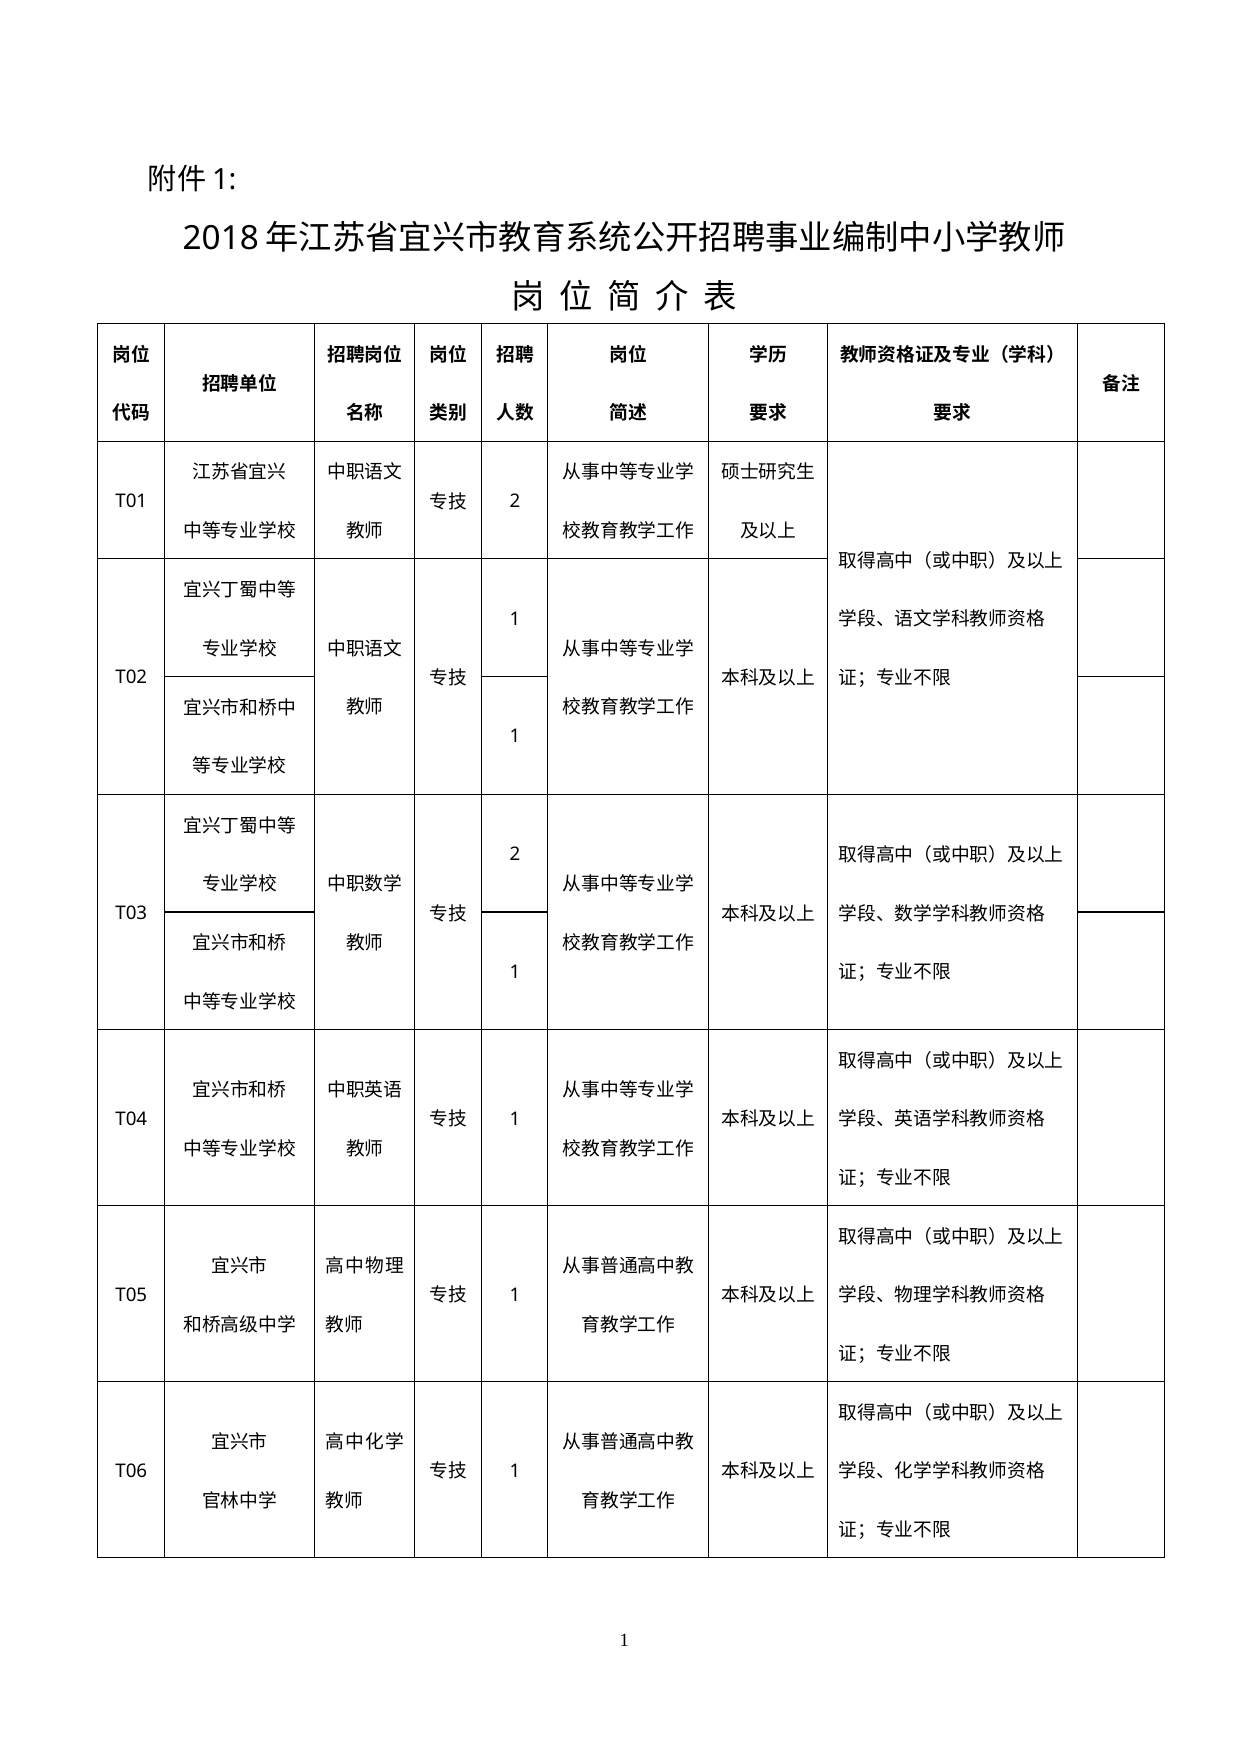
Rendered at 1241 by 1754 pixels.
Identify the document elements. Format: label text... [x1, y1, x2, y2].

table_cell 取得高中（或中职）及以上学段、化学学科教师资格证；专业不限 [828, 1382, 1077, 1557]
table_cell [1078, 1382, 1164, 1557]
table_cell 高中化学教师 [315, 1382, 414, 1557]
table_cell 1 [482, 559, 547, 676]
table_cell 硕士研究生及以上 [709, 442, 827, 558]
table_cell 取得高中（或中职）及以上学段、物理学科教师资格证；专业不限 [828, 1206, 1077, 1381]
table_cell 1 [482, 913, 547, 1029]
table_cell 宜兴市和桥中等专业学校 [165, 677, 314, 794]
table_cell T02 [98, 559, 164, 794]
table_cell 取得高中（或中职）及以上学段、英语学科教师资格证；专业不限 [828, 1030, 1077, 1205]
table_cell 中职英语教师 [315, 1030, 414, 1205]
table_header 岗位 简述 [548, 324, 708, 441]
table_cell 从事中等专业学校教育教学工作 [548, 442, 708, 558]
table_cell 从事中等专业学校教育教学工作 [548, 1030, 708, 1205]
table_cell 中职语文教师 [315, 442, 414, 558]
table_cell 宜兴市 官林中学 [165, 1382, 314, 1557]
table_cell T06 [98, 1382, 164, 1557]
table_cell 本科及以上 [709, 1206, 827, 1381]
table_cell 宜兴丁蜀中等专业学校 [165, 559, 314, 676]
table_cell 1 [482, 1206, 547, 1381]
table_cell 从事普通高中教育教学工作 [548, 1382, 708, 1557]
table_cell T03 [98, 795, 164, 1029]
table_header 招聘单位 [165, 324, 314, 441]
text 附件1: [148, 148, 1100, 206]
table_cell 本科及以上 [709, 1382, 827, 1557]
table_cell 从事普通高中教育教学工作 [548, 1206, 708, 1381]
table_cell 本科及以上 [709, 559, 827, 794]
table_cell 宜兴丁蜀中等专业学校 [165, 795, 314, 911]
table_cell T04 [98, 1030, 164, 1205]
text 2018年江苏省宜兴市教育系统公开招聘事业编制中小学教师 [148, 206, 1100, 264]
table_header 岗位代码 [98, 324, 164, 441]
table_header 教师资格证及专业（学科）要求 [828, 324, 1077, 441]
table_cell 1 [482, 677, 547, 794]
table_cell 专技 [415, 1206, 481, 1381]
table_cell [1078, 442, 1164, 558]
table_cell 专技 [415, 795, 481, 1029]
table_cell 取得高中（或中职）及以上学段、数学学科教师资格证；专业不限 [828, 795, 1077, 1029]
table_cell 宜兴市和桥 中等专业学校 [165, 913, 314, 1029]
table_cell T05 [98, 1206, 164, 1381]
table_cell T01 [98, 442, 164, 558]
table_cell 江苏省宜兴 中等专业学校 [165, 442, 314, 558]
table_cell 中职语文教师 [315, 559, 414, 794]
table_cell 2 [482, 442, 547, 558]
table_header 岗位 类别 [415, 324, 481, 441]
table_cell [1078, 1030, 1164, 1205]
table_cell 高中物理教师 [315, 1206, 414, 1381]
table_cell 从事中等专业学校教育教学工作 [548, 795, 708, 1029]
table_cell [1078, 795, 1164, 911]
table_cell [1078, 913, 1164, 1029]
table_cell 宜兴市和桥 中等专业学校 [165, 1030, 314, 1205]
table_cell 中职数学教师 [315, 795, 414, 1029]
table_cell [1078, 559, 1164, 676]
table_header 招聘 人数 [482, 324, 547, 441]
table_cell 本科及以上 [709, 795, 827, 1029]
table_cell 专技 [415, 442, 481, 558]
table_cell 2 [482, 795, 547, 911]
table_cell 专技 [415, 559, 481, 794]
table_cell 本科及以上 [709, 1030, 827, 1205]
table_cell [1078, 677, 1164, 794]
text 岗 位 简 介 表 [148, 264, 1100, 323]
table_cell 取得高中（或中职）及以上学段、语文学科教师资格证；专业不限 [828, 442, 1077, 794]
table_cell 1 [482, 1382, 547, 1557]
table_cell 从事中等专业学校教育教学工作 [548, 559, 708, 794]
table_header 备注 [1078, 324, 1164, 441]
table_cell 专技 [415, 1030, 481, 1205]
table_header 学历 要求 [709, 324, 827, 441]
table_cell 1 [482, 1030, 547, 1205]
table_header 招聘岗位 名称 [315, 324, 414, 441]
table_cell 专技 [415, 1382, 481, 1557]
table_cell [1078, 1206, 1164, 1381]
table_cell 宜兴市 和桥高级中学 [165, 1206, 314, 1381]
